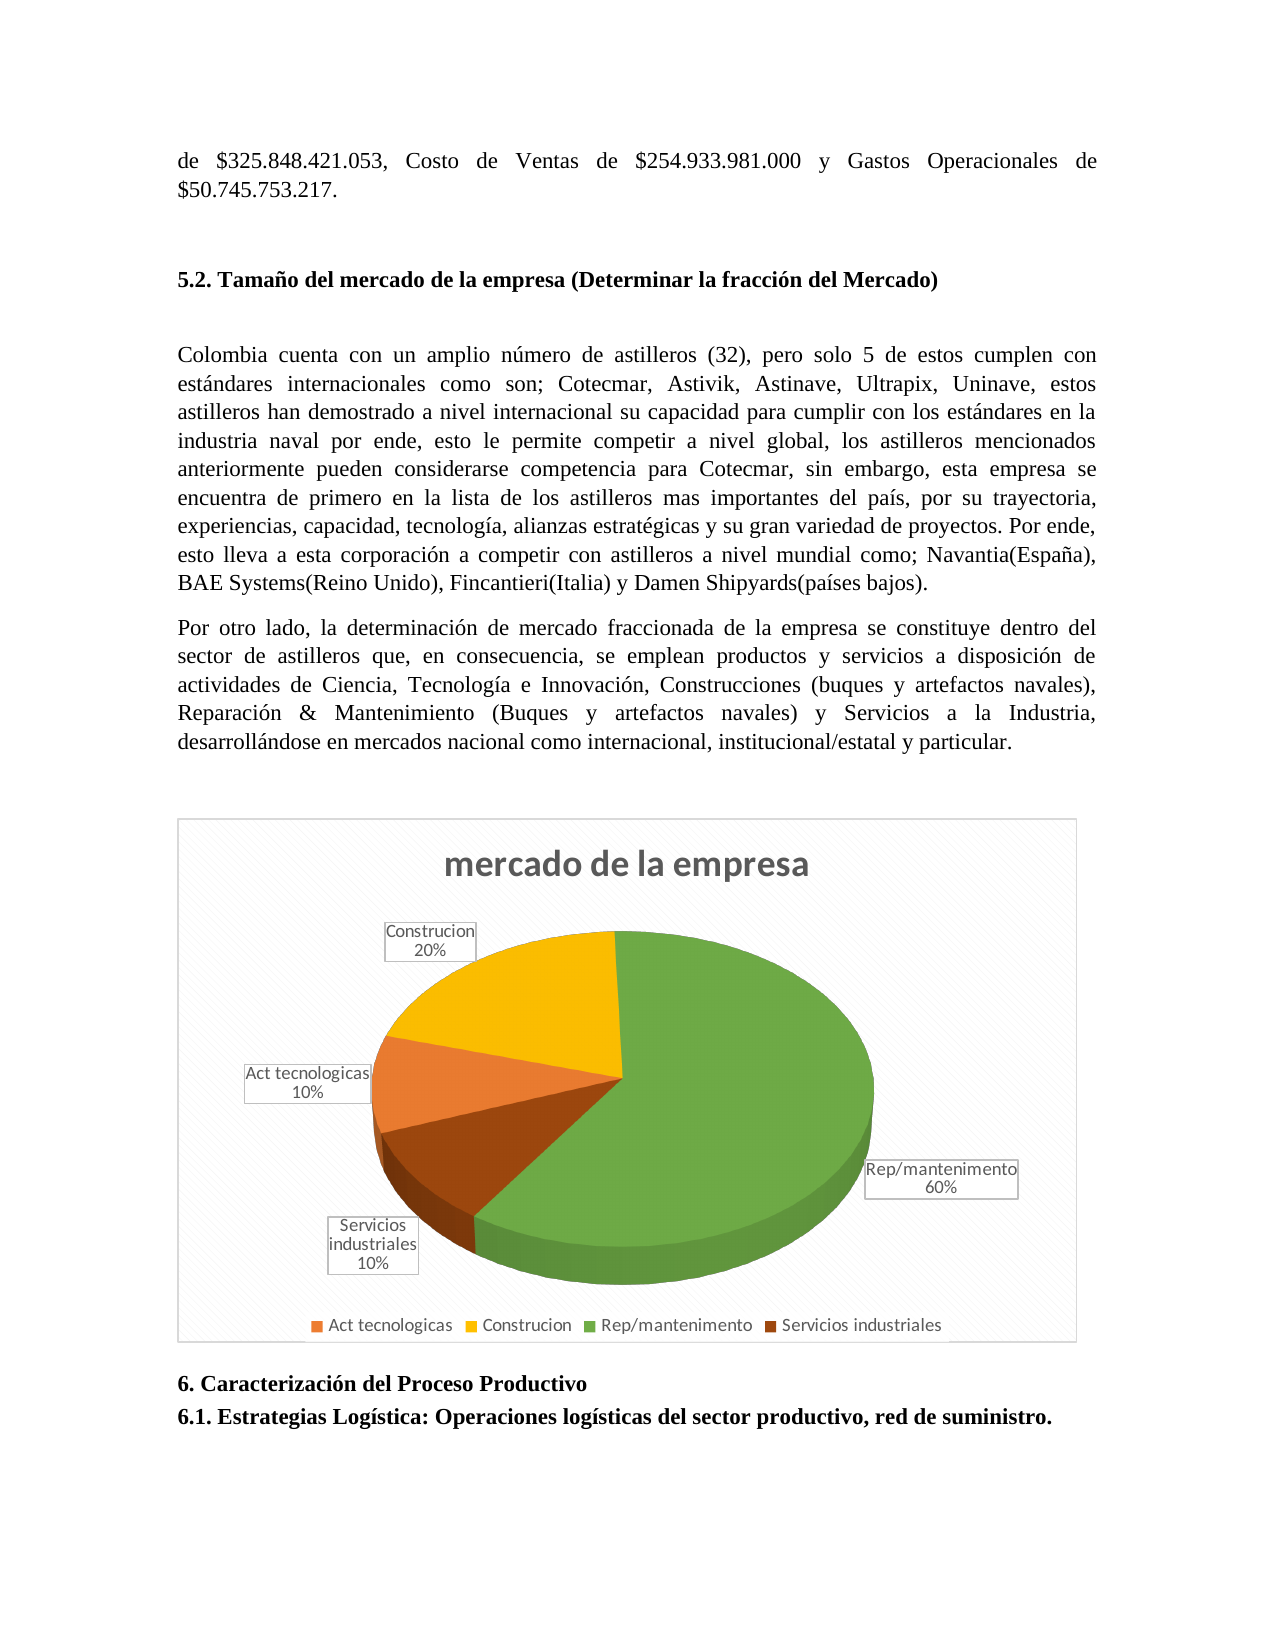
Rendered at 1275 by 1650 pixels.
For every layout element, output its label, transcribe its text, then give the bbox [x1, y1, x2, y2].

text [177, 148, 1098, 202]
subtitle 6. Caracterización del Proceso Productivo [177, 1370, 1098, 1397]
subtitle 5.2. Tamaño del mercado de la empresa (Determinar la fracción del Mercado) [177, 266, 1098, 293]
text Colombia cuenta con un amplio número de astilleros (32), pero solo 5 de estos cumplen con estándares internacionales como son; Cotecmar, Astivik, Astinave, Ultrapix, Uninave, estos astilleros han demostrado a nivel internacional su capacidad para cumplir con los estándares en la industria naval por ende, esto le permite competir a nivel global, los astilleros mencionados anteriormente pueden considerarse competencia para Cotecmar, sin embargo, esta empresa se encuentra de primero en la lista de los astilleros mas importantes del país, por su trayectoria, experiencias, capacidad, tecnología, alianzas estratégicas y su gran variedad de proyectos. Por ende, esto lleva a esta corporación a competir con astilleros a nivel mundial como; Navantia(España), BAE Systems(Reino Unido), Fincantieri(Italia) y Damen Shipyards(países bajos). [177, 342, 1098, 595]
subtitle 6.1. Estrategias Logística: Operaciones logísticas del sector productivo, red de suministro. [177, 1403, 1098, 1429]
text Por otro lado, la determinación de mercado fraccionada de la empresa se constituye dentro del sector de astilleros que, en consecuencia, se emplean productos y servicios a disposición de actividades de Ciencia, Tecnología e Innovación, Construcciones (buques y artefactos navales), Reparación & Mantenimiento (Buques y artefactos navales) y Servicios a la Industria, desarrollándose en mercados nacional como internacional, institucional/estatal y particular. [177, 614, 1098, 754]
